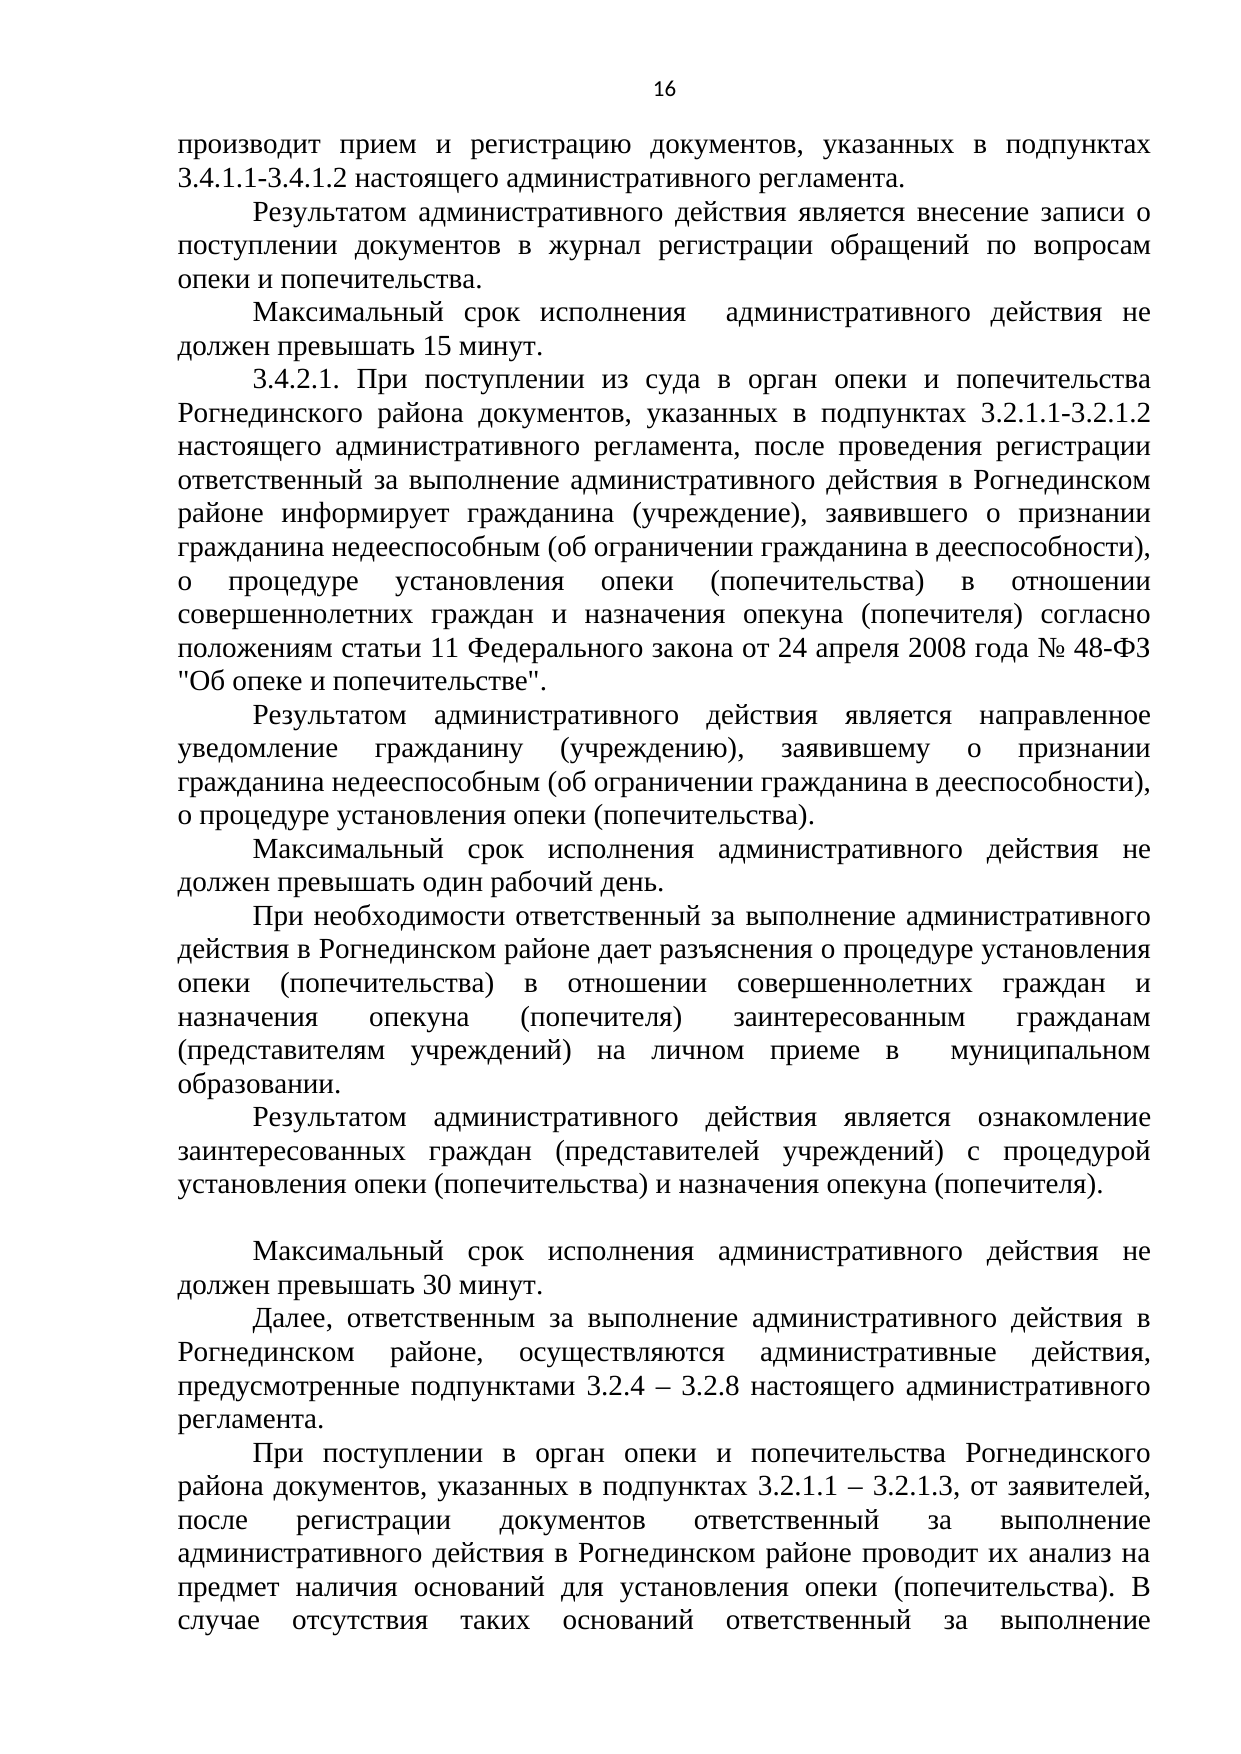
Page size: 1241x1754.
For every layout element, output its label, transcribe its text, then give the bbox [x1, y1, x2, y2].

text Максимальный срок исполнения административного действия не должен превышать один рабочий день. [177, 831, 1152, 898]
text Далее, ответственным за выполнение административного действия в Рогнединском районе, осуществляются административные действия, предусмотренные подпунктами 3.2.4 – 3.2.8 настоящего административного регламента. [177, 1301, 1152, 1435]
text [177, 127, 1152, 194]
text Максимальный срок исполнения административного действия не должен превышать 15 минут. [177, 294, 1152, 361]
text 3.4.2.1. При поступлении из суда в орган опеки и попечительства Рогнединского района документов, указанных в подпунктах 3.2.1.1-3.2.1.2 настоящего административного регламента, после проведения регистрации ответственный за выполнение административного действия в Рогнединском районе информирует гражданина (учреждение), заявившего о признании гражданина недееспособным (об ограничении гражданина в дееспособности), о процедуре установления опеки (попечительства) в отношении совершеннолетних граждан и назначения опекуна (попечителя) согласно положениям статьи 11 Федерального закона от 24 апреля 2008 года № 48-ФЗ "Об опеке и попечительстве". [177, 361, 1152, 697]
text Результатом административного действия является ознакомление заинтересованных граждан (представителей учреждений) с процедурой установления опеки (попечительства) и назначения опекуна (попечителя). [177, 1099, 1152, 1200]
text При необходимости ответственный за выполнение административного действия в Рогнединском районе дает разъяснения о процедуре установления опеки (попечительства) в отношении совершеннолетних граждан и назначения опекуна (попечителя) заинтересованным гражданам (представителям учреждений) на личном приеме в муниципальном образовании. [177, 898, 1152, 1099]
text Результатом административного действия является внесение записи о поступлении документов в журнал регистрации обращений по вопросам опеки и попечительства. [177, 194, 1152, 294]
text Максимальный срок исполнения административного действия не должен превышать 30 минут. [177, 1233, 1152, 1301]
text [177, 1435, 1152, 1636]
text Результатом административного действия является направленное уведомление гражданину (учреждению), заявившему о признании гражданина недееспособным (об ограничении гражданина в дееспособности), о процедуре установления опеки (попечительства). [177, 697, 1152, 831]
